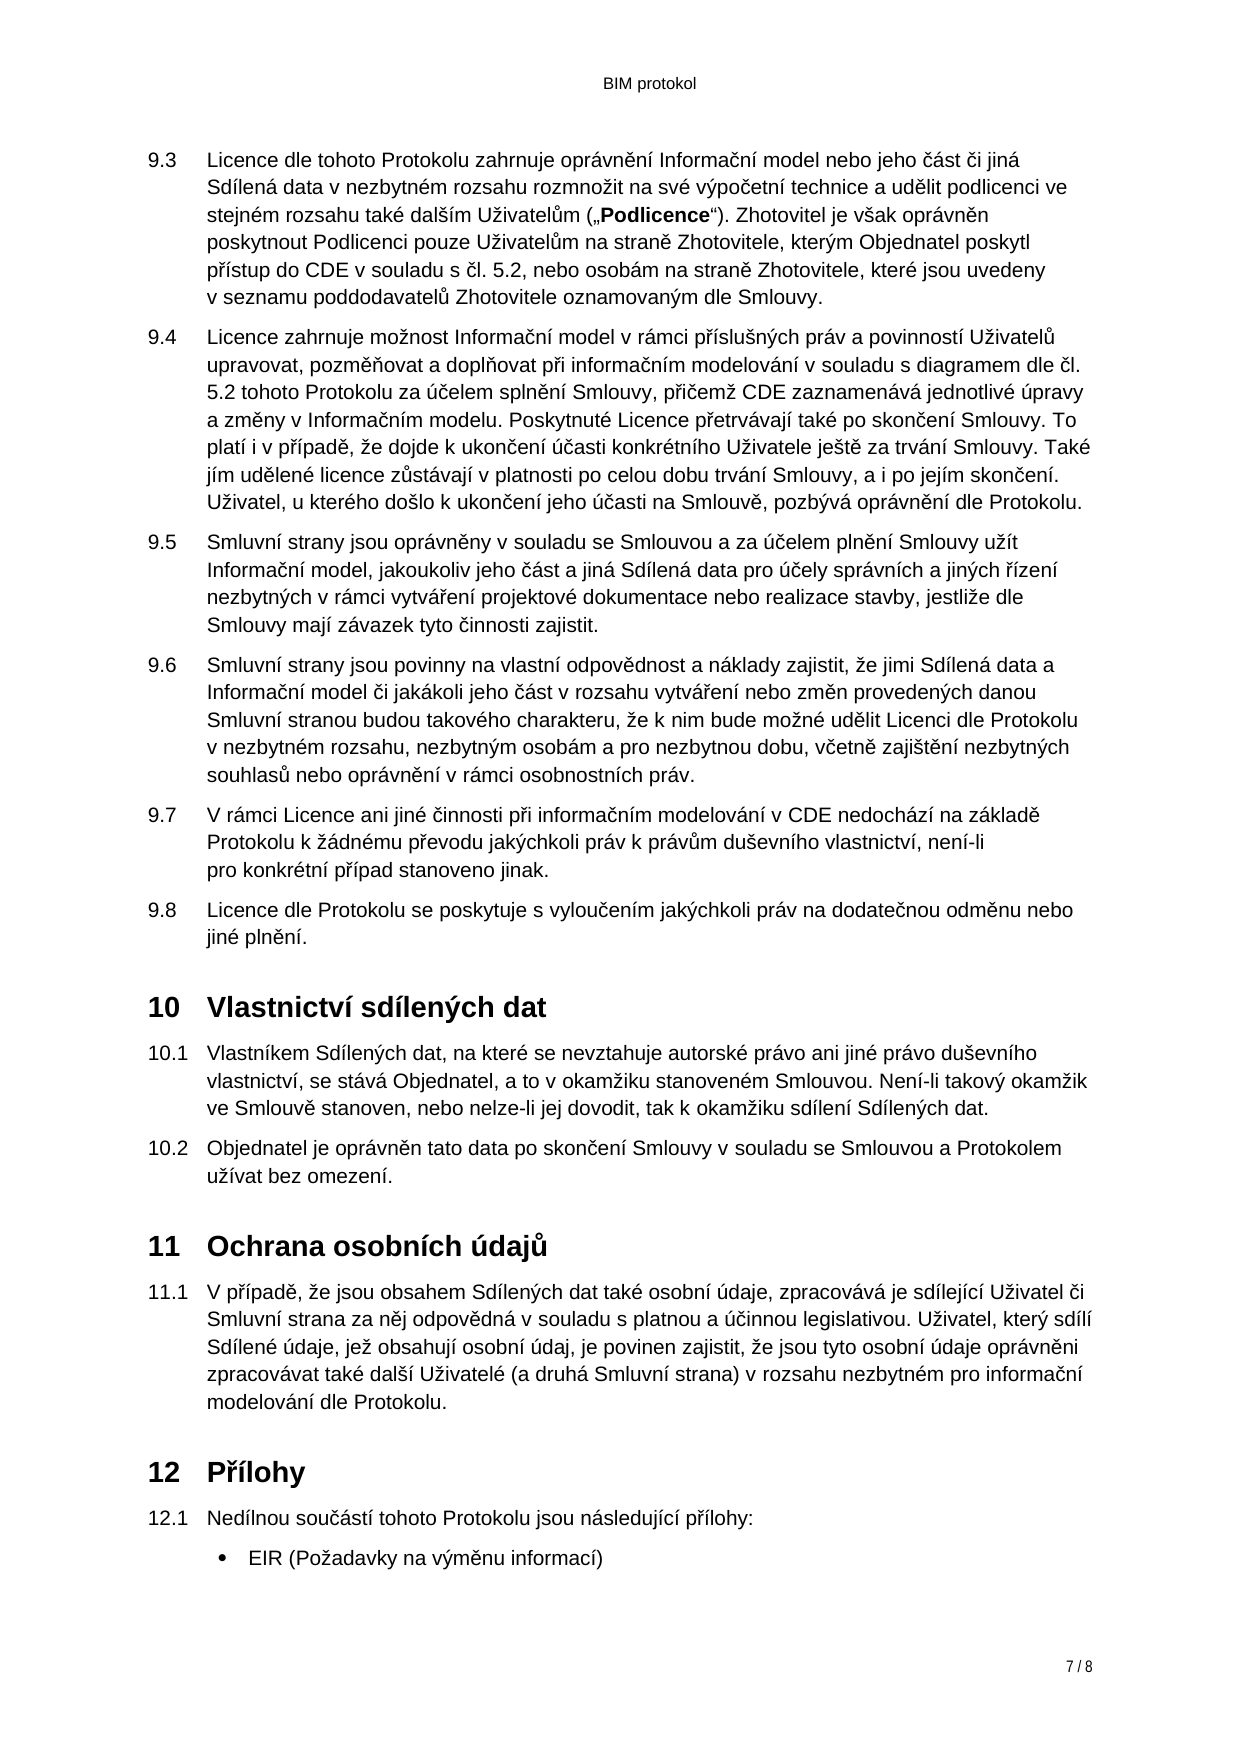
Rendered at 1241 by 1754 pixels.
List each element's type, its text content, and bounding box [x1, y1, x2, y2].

text Licence dle tohoto Protokolu zahrnuje oprávnění Informační model nebo jeho část či jiná Sdílená data v nezbytném rozsahu rozmnožit na své výpočetní technice a udělit podlicenci ve stejném rozsahu také dalším Uživatelům („Podlicence“). Zhotovitel je však oprávněn poskytnout Podlicenci pouze Uživatelům na straně Zhotovitele, kterým Objednatel poskytl přístup do CDE v souladu s čl. 5.2, nebo osobám na straně Zhotovitele, které jsou uvedeny v seznamu poddodavatelů Zhotovitele oznamovaným dle Smlouvy. [148, 148, 1093, 309]
text V rámci Licence ani jiné činnosti při informačním modelování v CDE nedochází na základě Protokolu k žádnému převodu jakýchkoli práv k právům duševního vlastnictví, není-li pro konkrétní případ stanoveno jinak. [148, 803, 1093, 882]
text Objednatel je oprávněn tato data po skončení Smlouvy v souladu se Smlouvou a Protokolem užívat bez omezení. [148, 1136, 1093, 1188]
text Licence zahrnuje možnost Informační model v rámci příslušných práv a povinností Uživatelů upravovat, pozměňovat a doplňovat při informačním modelování v souladu s diagramem dle čl. 5.2 tohoto Protokolu za účelem splnění Smlouvy, přičemž CDE zaznamenává jednotlivé úpravy a změny v Informačním modelu. Poskytnuté Licence přetrvávají také po skončení Smlouvy. To platí i v případě, že dojde k ukončení účasti konkrétního Uživatele ještě za trvání Smlouvy. Také jím udělené licence zůstávají v platnosti po celou dobu trvání Smlouvy, a i po jejím skončení. Uživatel, u kterého došlo k ukončení jeho účasti na Smlouvě, pozbývá oprávnění dle Protokolu. [148, 325, 1093, 514]
text Smluvní strany jsou oprávněny v souladu se Smlouvou a za účelem plnění Smlouvy užít Informační model, jakoukoliv jeho část a jiná Sdílená data pro účely správních a jiných řízení nezbytných v rámci vytváření projektové dokumentace nebo realizace stavby, jestliže dle Smlouvy mají závazek tyto činnosti zajistit. [148, 530, 1093, 637]
text Smluvní strany jsou povinny na vlastní odpovědnost a náklady zajistit, že jimi Sdílená data a Informační model či jakákoli jeho část v rozsahu vytváření nebo změn provedených danou Smluvní stranou budou takového charakteru, že k nim bude možné udělit Licenci dle Protokolu v nezbytném rozsahu, nezbytným osobám a pro nezbytnou dobu, včetně zajištění nezbytných souhlasů nebo oprávnění v rámci osobnostních práv. [148, 653, 1093, 787]
text V případě, že jsou obsahem Sdílených dat také osobní údaje, zpracovává je sdílející Uživatel či Smluvní strana za něj odpovědná v souladu s platnou a účinnou legislativou. Uživatel, který sdílí Sdílené údaje, jež obsahují osobní údaj, je povinen zajistit, že jsou tyto osobní údaje oprávněni zpracovávat také další Uživatelé (a druhá Smluvní strana) v rozsahu nezbytném pro informační modelování dle Protokolu. [148, 1280, 1093, 1414]
subtitle Vlastnictví sdílených dat [148, 990, 1093, 1024]
text Nedílnou součástí tohoto Protokolu jsou následující přílohy: [148, 1506, 1093, 1530]
subtitle Ochrana osobních údajů [148, 1229, 1093, 1262]
subtitle Přílohy [148, 1455, 1093, 1488]
text Vlastníkem Sdílených dat, na které se nevztahuje autorské právo ani jiné právo duševního vlastnictví, se stává Objednatel, a to v okamžiku stanoveném Smlouvou. Není-li takový okamžik ve Smlouvě stanoven, nebo nelze-li jej dovodit, tak k okamžiku sdílení Sdílených dat. [148, 1041, 1093, 1120]
text Licence dle Protokolu se poskytuje s vyloučením jakýchkoli práv na dodatečnou odměnu nebo jiné plnění. [148, 898, 1093, 949]
text EIR (Požadavky na výměnu informací) [218, 1546, 1093, 1570]
